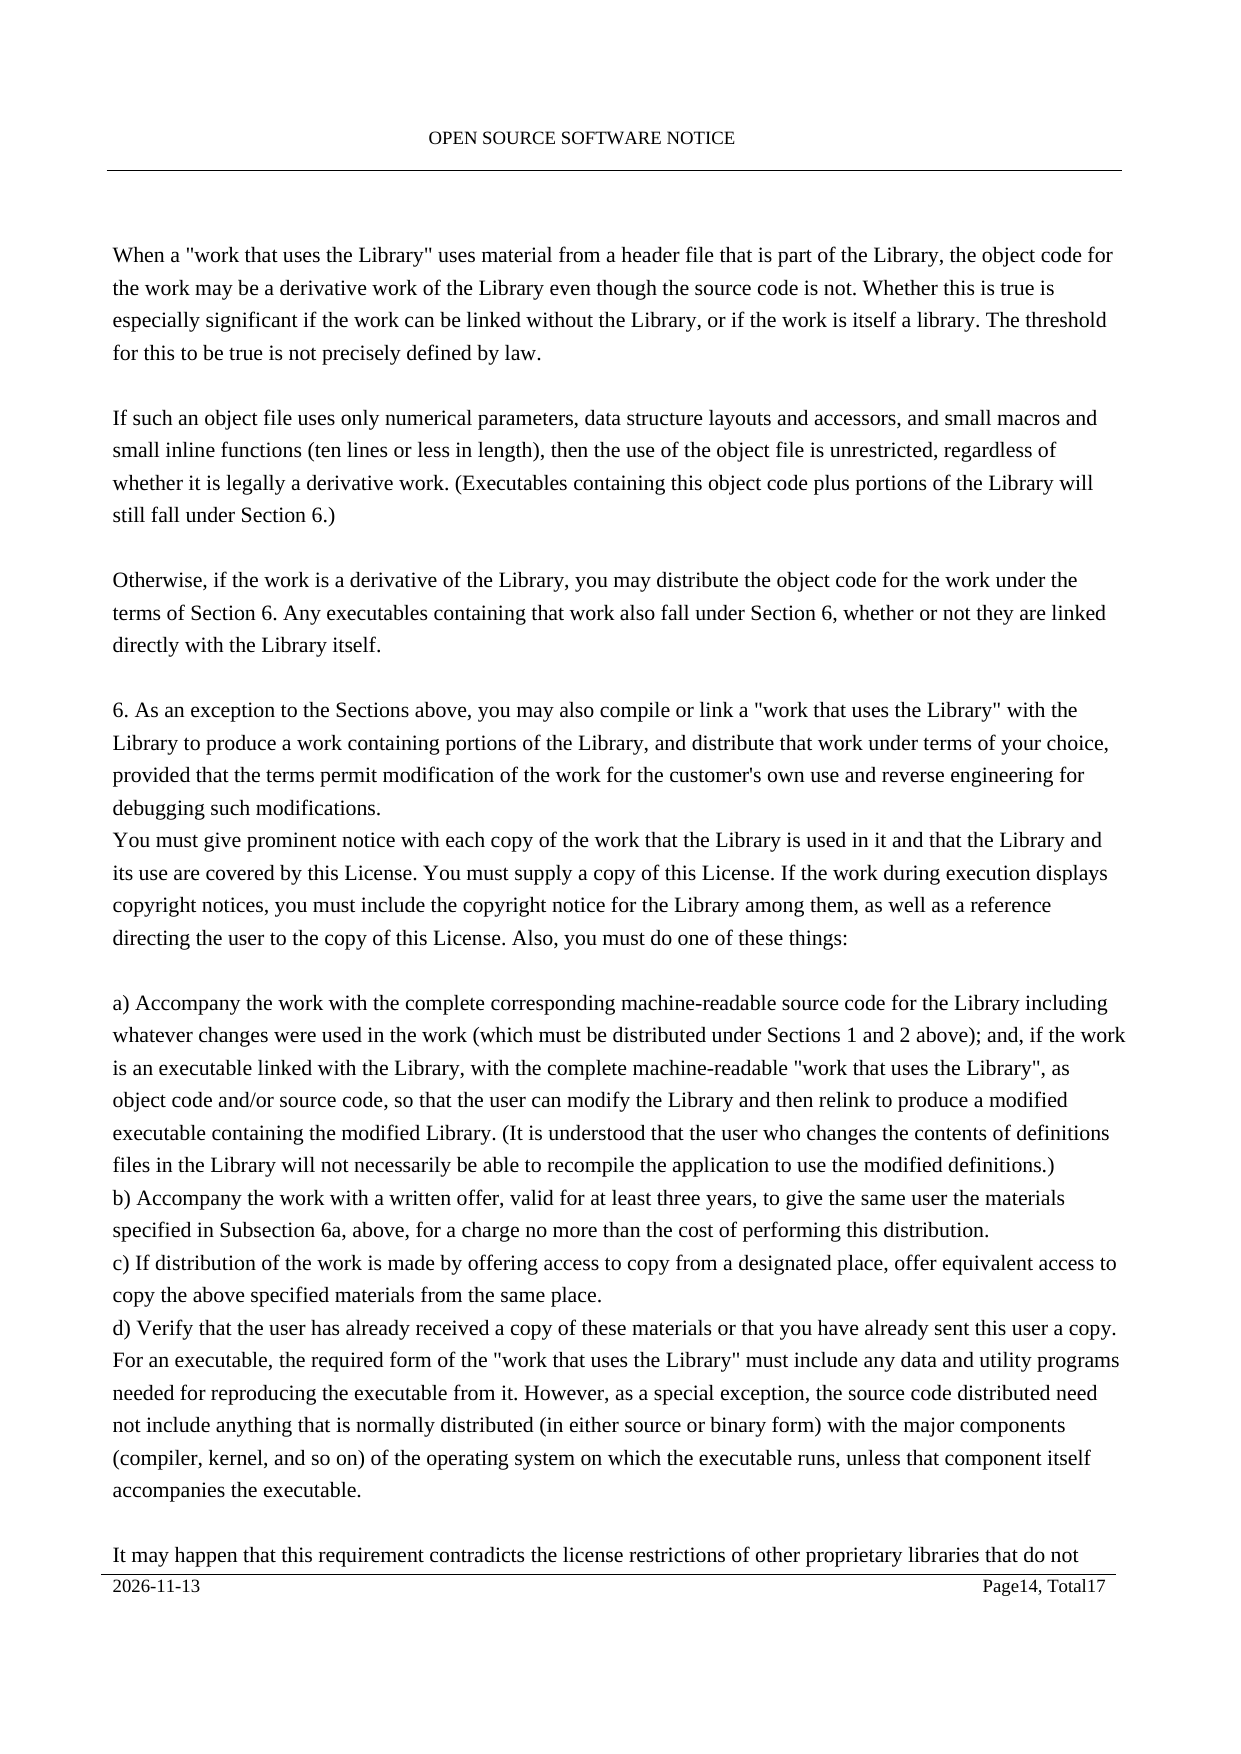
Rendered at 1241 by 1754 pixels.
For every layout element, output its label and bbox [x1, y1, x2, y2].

text [112, 206, 1128, 1571]
